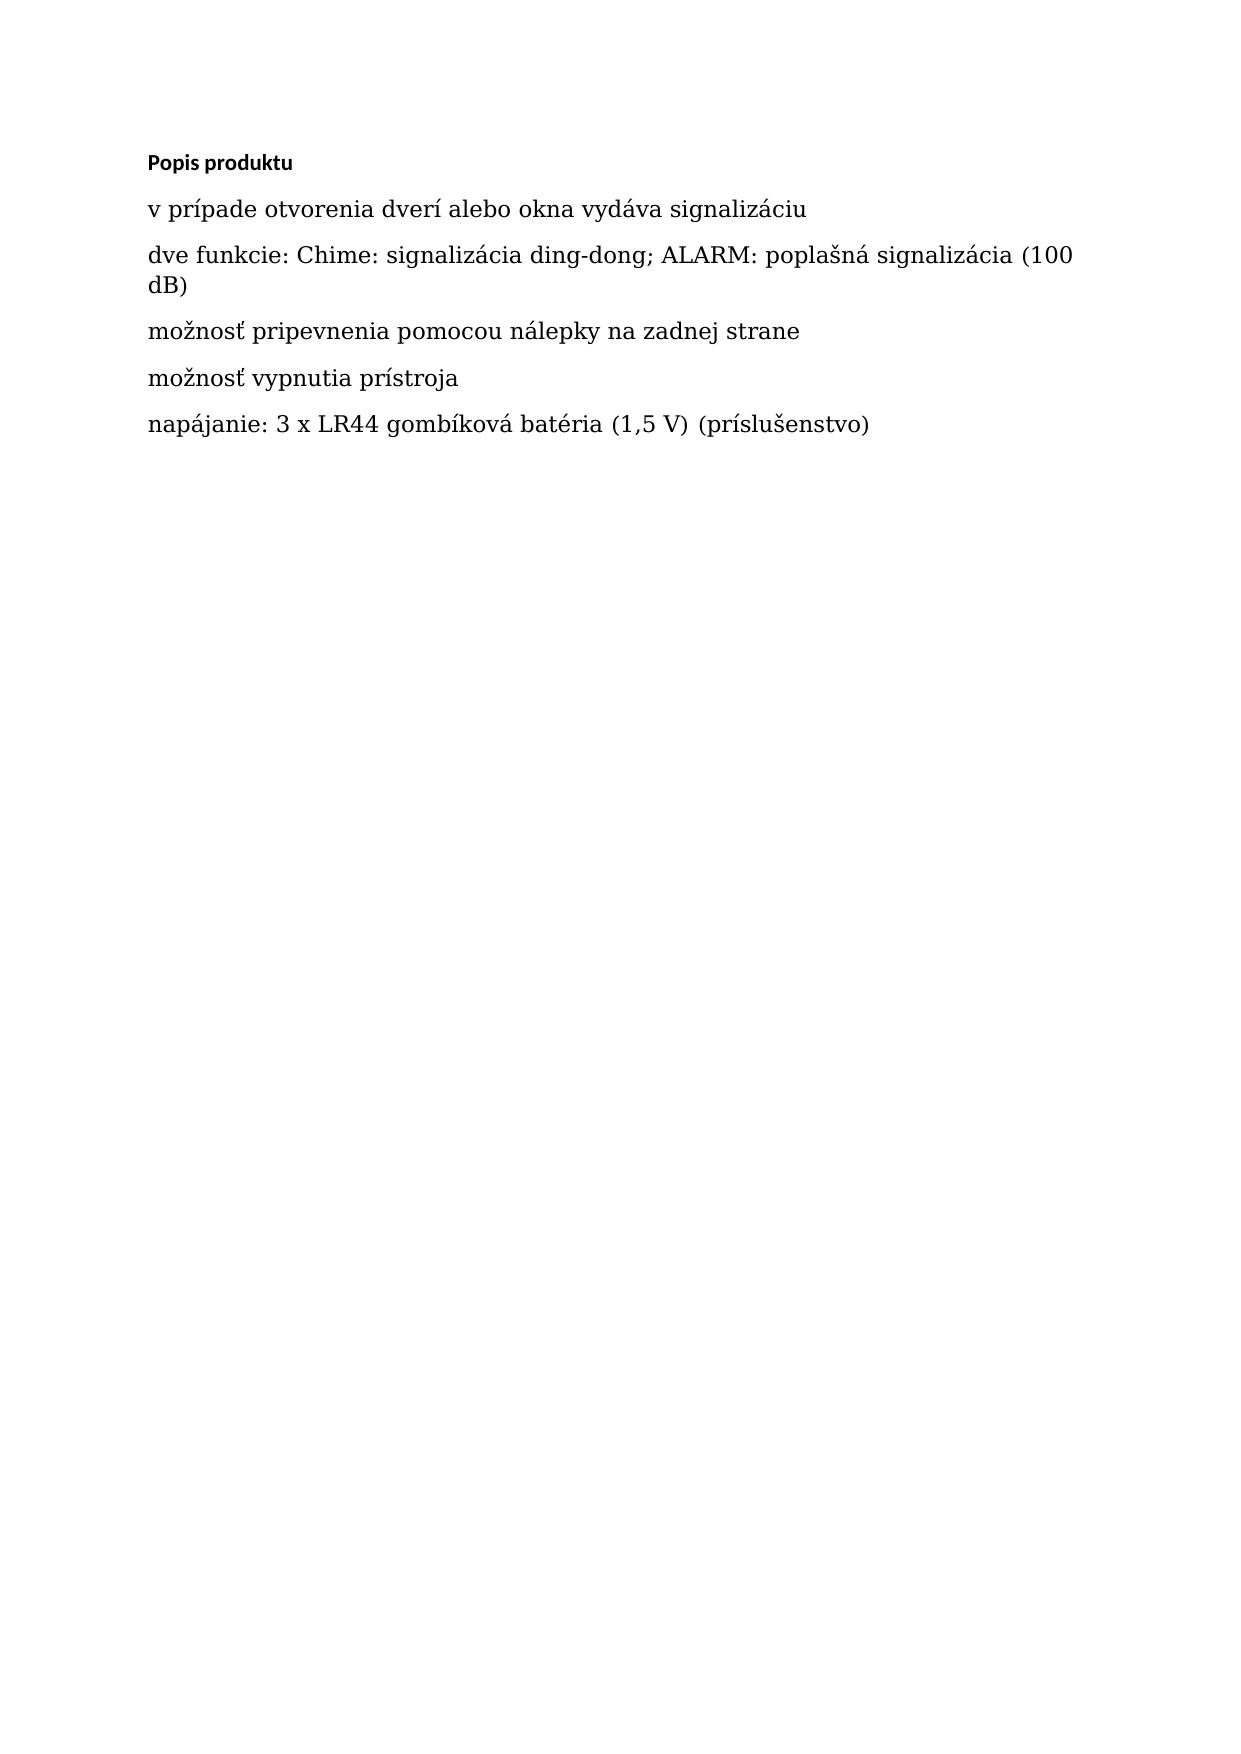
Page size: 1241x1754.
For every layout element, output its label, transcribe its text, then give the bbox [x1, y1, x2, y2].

text Popis produktu [148, 148, 1093, 176]
text napájanie: 3 x LR44 gombíková batéria (1,5 V) (príslušenstvo) [148, 409, 1093, 437]
text v prípade otvorenia dverí alebo okna vydáva signalizáciu [148, 194, 1093, 222]
text možnosť vypnutia prístroja [148, 363, 1093, 391]
text dve funkcie: Chime: signalizácia ding-dong; ALARM: poplašná signalizácia (100 dB) [148, 241, 1093, 298]
text možnosť pripevnenia pomocou nálepky na zadnej strane [148, 317, 1093, 344]
